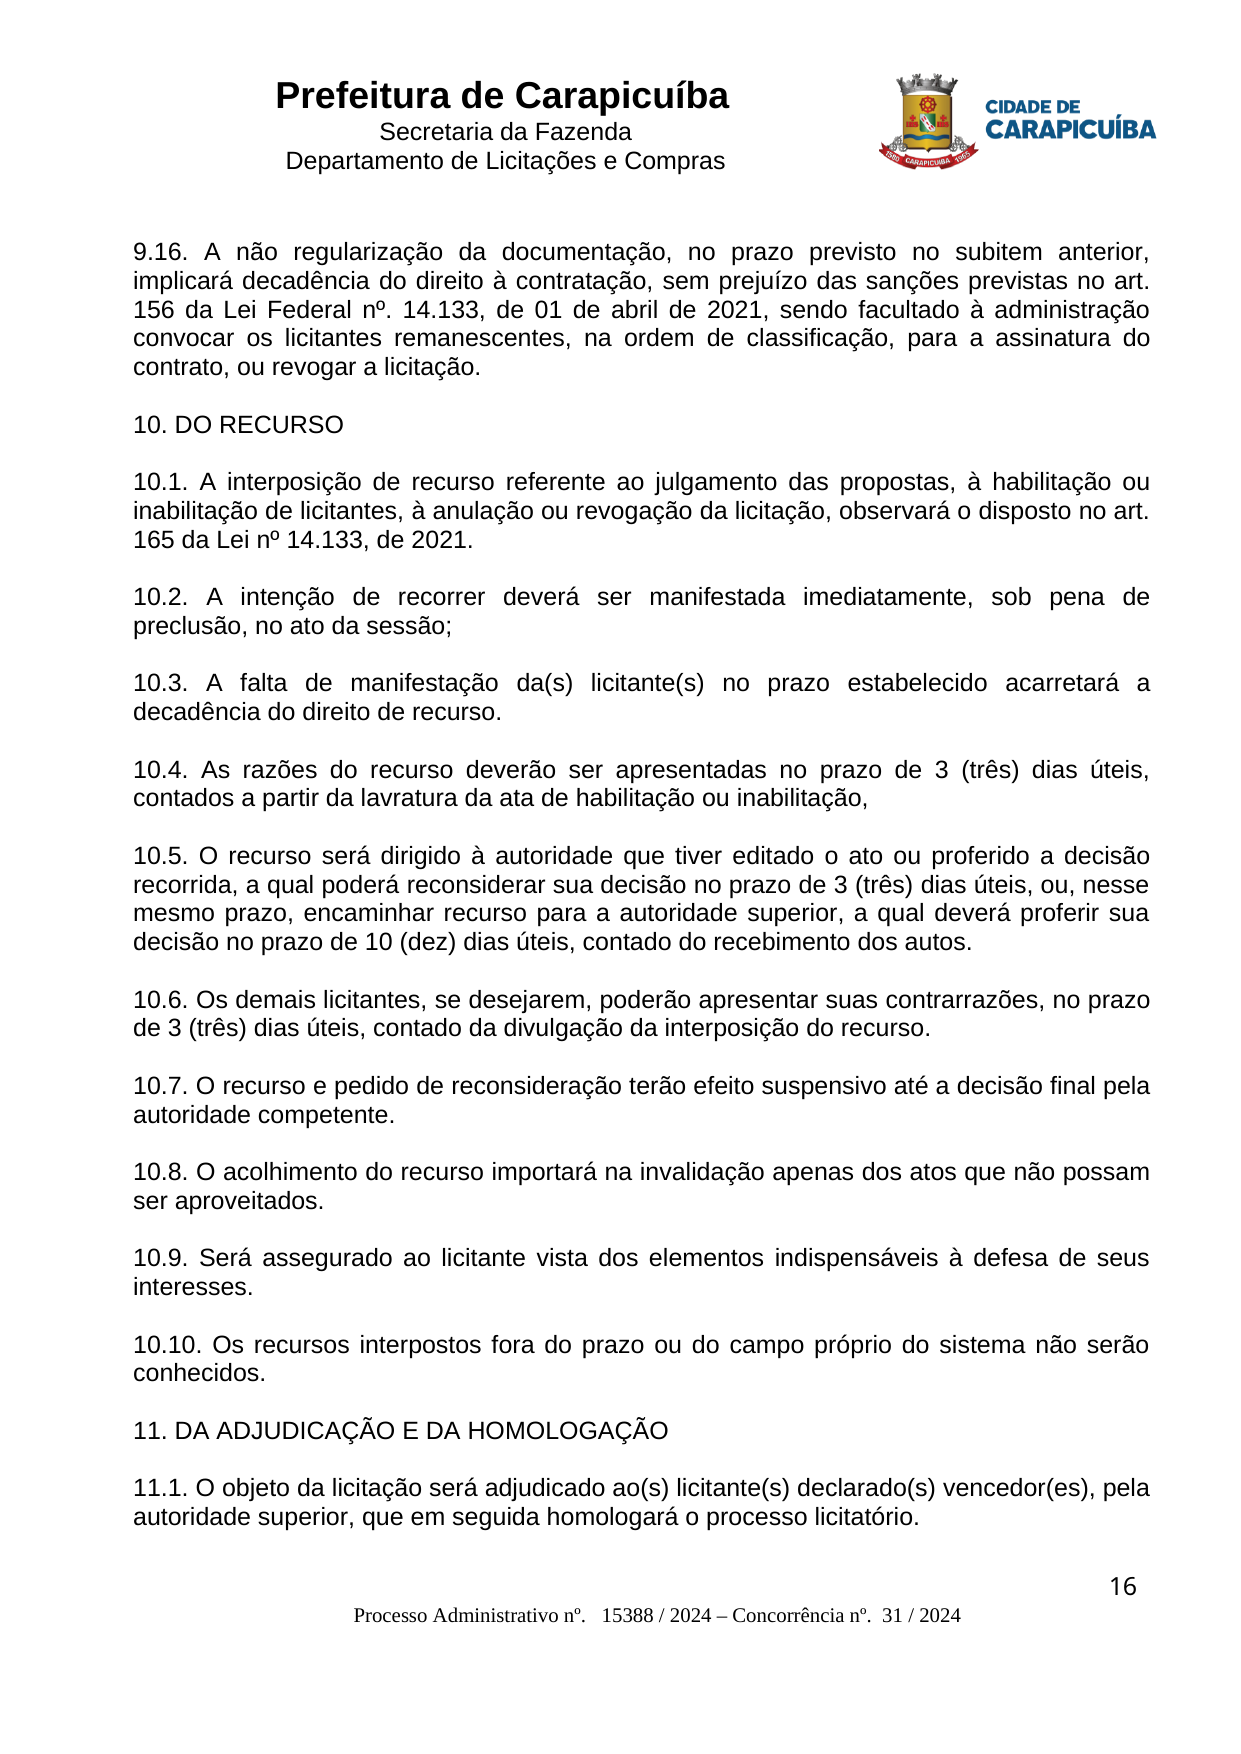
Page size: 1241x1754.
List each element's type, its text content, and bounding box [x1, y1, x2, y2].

text 10.3. A falta de manifestação da(s) licitante(s) no prazo estabelecido acarretará a decadência do direito de recurso. [133, 668, 1152, 726]
text 11.1. O objeto da licitação será adjudicado ao(s) licitante(s) declarado(s) vencedor(es), pela autoridade superior, que em seguida homologará o processo licitatório. [133, 1473, 1152, 1531]
text 10.8. O acolhimento do recurso importará na invalidação apenas dos atos que não possam ser aproveitados. [133, 1157, 1152, 1215]
text 10.6. Os demais licitantes, se desejarem, poderão apresentar suas contrarrazões, no prazo de 3 (três) dias úteis, contado da divulgação da interposição do recurso. [133, 985, 1152, 1042]
text 10.1. A interposição de recurso referente ao julgamento das propostas, à habilitação ou inabilitação de licitantes, à anulação ou revogação da licitação, observará o disposto no art. 165 da Lei nº 14.133, de 2021. [133, 467, 1152, 553]
picture [877, 65, 1159, 172]
text 10.5. O recurso será dirigido à autoridade que tiver editado o ato ou proferido a decisão recorrida, a qual poderá reconsiderar sua decisão no prazo de 3 (três) dias úteis, ou, nesse mesmo prazo, encaminhar recurso para a autoridade superior, a qual deverá proferir sua decisão no prazo de 10 (dez) dias úteis, contado do recebimento dos autos. [133, 841, 1152, 956]
text 10.10. Os recursos interpostos fora do prazo ou do campo próprio do sistema não serão conhecidos. [133, 1330, 1152, 1387]
text 9.16. A não regularização da documentação, no prazo previsto no subitem anterior, implicará decadência do direito à contratação, sem prejuízo das sanções previstas no art. 156 da Lei Federal nº. 14.133, de 01 de abril de 2021, sendo facultado à administração convocar os licitantes remanescentes, na ordem de classificação, para a assinatura do contrato, ou revogar a licitação. [133, 237, 1152, 381]
text 10. DO RECURSO [133, 410, 1152, 438]
text 10.7. O recurso e pedido de reconsideração terão efeito suspensivo até a decisão final pela autoridade competente. [133, 1071, 1152, 1128]
text 10.4. As razões do recurso deverão ser apresentadas no prazo de 3 (três) dias úteis, contados a partir da lavratura da ata de habilitação ou inabilitação, [133, 755, 1152, 812]
text 10.9. Será assegurado ao licitante vista dos elementos indispensáveis à defesa de seus interesses. [133, 1243, 1152, 1301]
text 10.2. A intenção de recorrer deverá ser manifestada imediatamente, sob pena de preclusão, no ato da sessão; [133, 582, 1152, 640]
text 11. DA ADJUDICAÇÃO E DA HOMOLOGAÇÃO [133, 1416, 1152, 1445]
